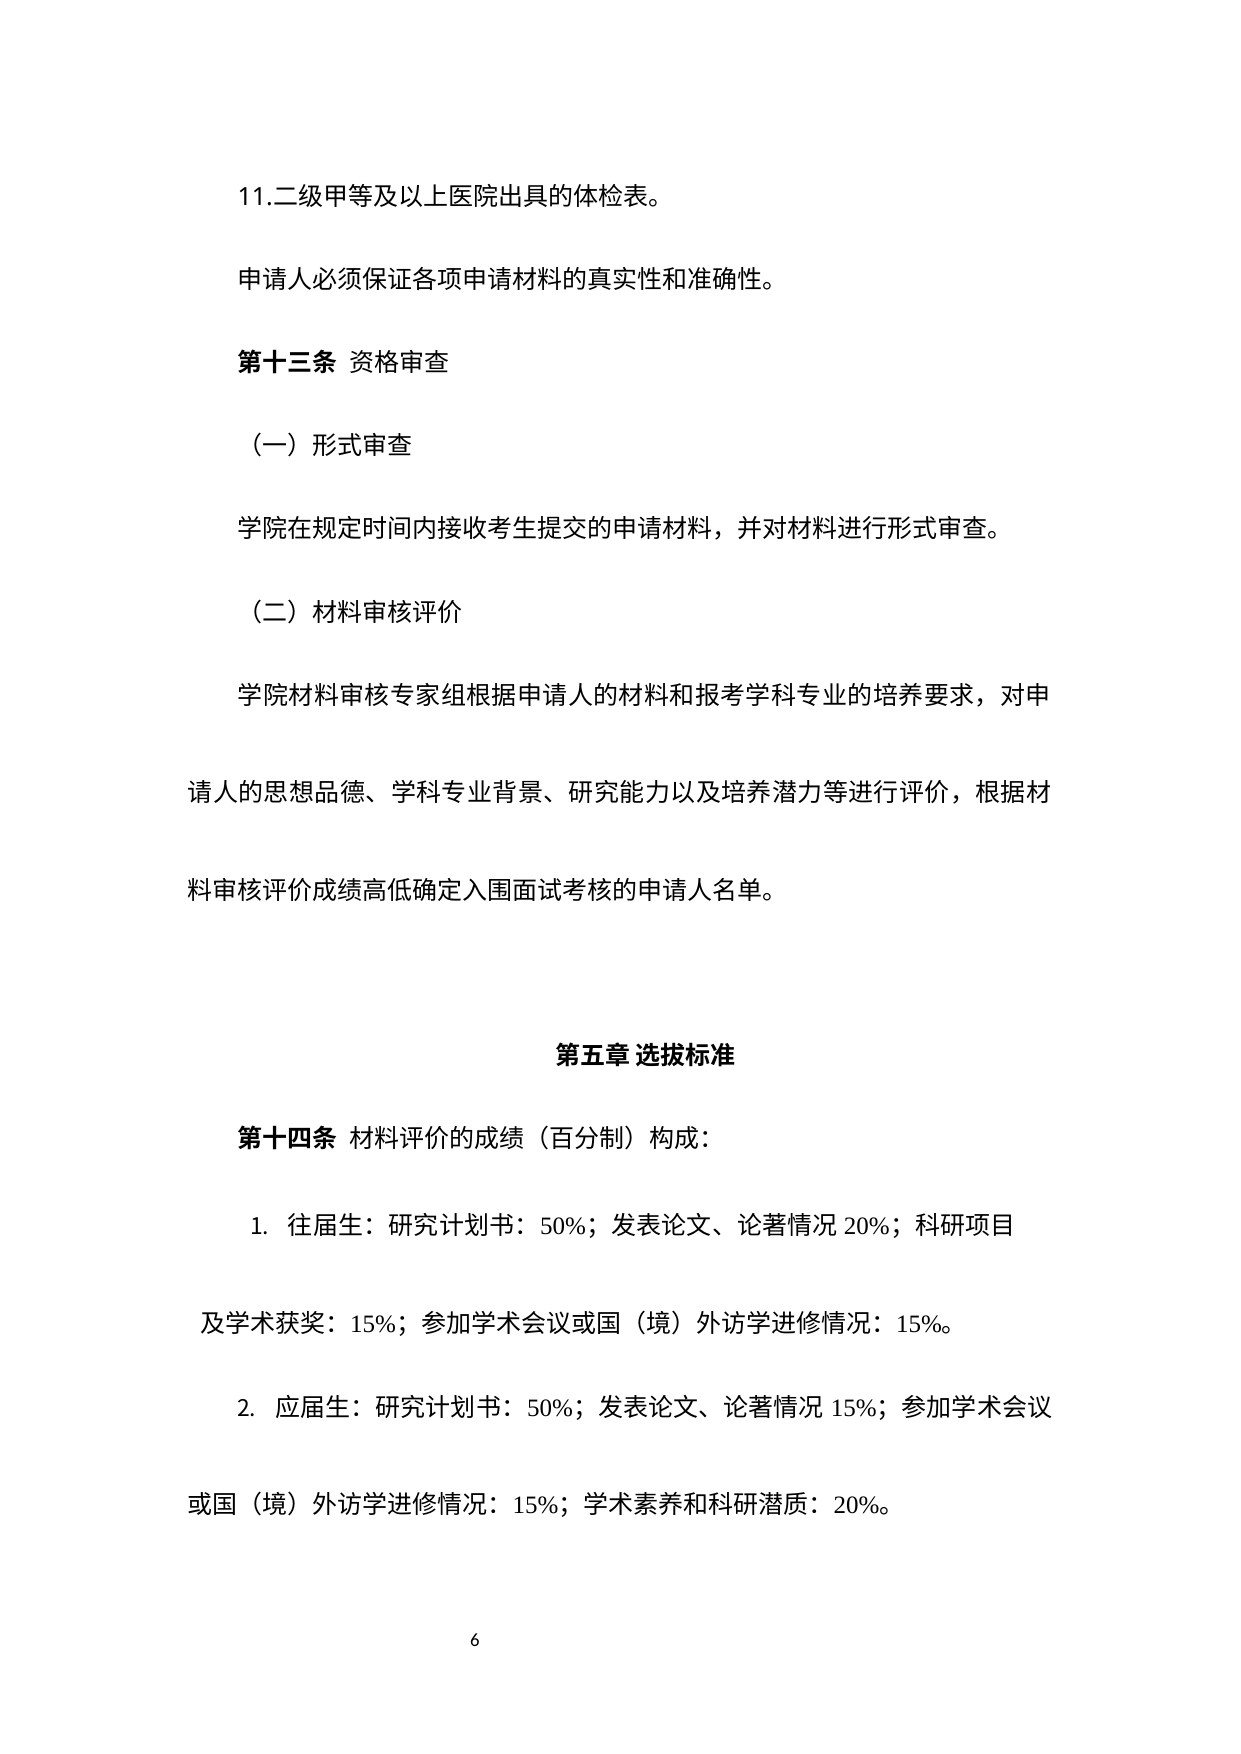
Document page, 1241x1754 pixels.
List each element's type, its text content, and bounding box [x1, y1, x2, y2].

text 第五章 选拔标准 [187, 1021, 1053, 1086]
text （一）形式审查 [187, 411, 1053, 476]
text 11.二级甲等及以上医院出具的体检表。 [187, 162, 1053, 227]
text 申请人必须保证各项申请材料的真实性和准确性。 [187, 245, 1053, 310]
list 应届生：研究计划书：50%；发表论文、论著情况 15%；参加学术会议或国（境）外访学进修情况：15%；学术素养和科研潜质：20%。 [187, 1373, 1053, 1536]
list 往届生：研究计划书：50%；发表论文、论著情况 20%；科研项目及学术获奖：15%；参加学术会议或国（境）外访学进修情况：15%。 [200, 1191, 1016, 1354]
text 第十三条 资格审查 [187, 328, 1053, 393]
text 学院材料审核专家组根据申请人的材料和报考学科专业的培养要求，对申请人的思想品德、学科专业背景、研究能力以及培养潜力等进行评价，根据材料审核评价成绩高低确定入围面试考核的申请人名单。 [187, 661, 1053, 921]
text 第十四条 材料评价的成绩（百分制）构成： [187, 1104, 1053, 1169]
text 学院在规定时间内接收考生提交的申请材料，并对材料进行形式审查。 [187, 494, 1053, 559]
text （二）材料审核评价 [187, 578, 1053, 643]
